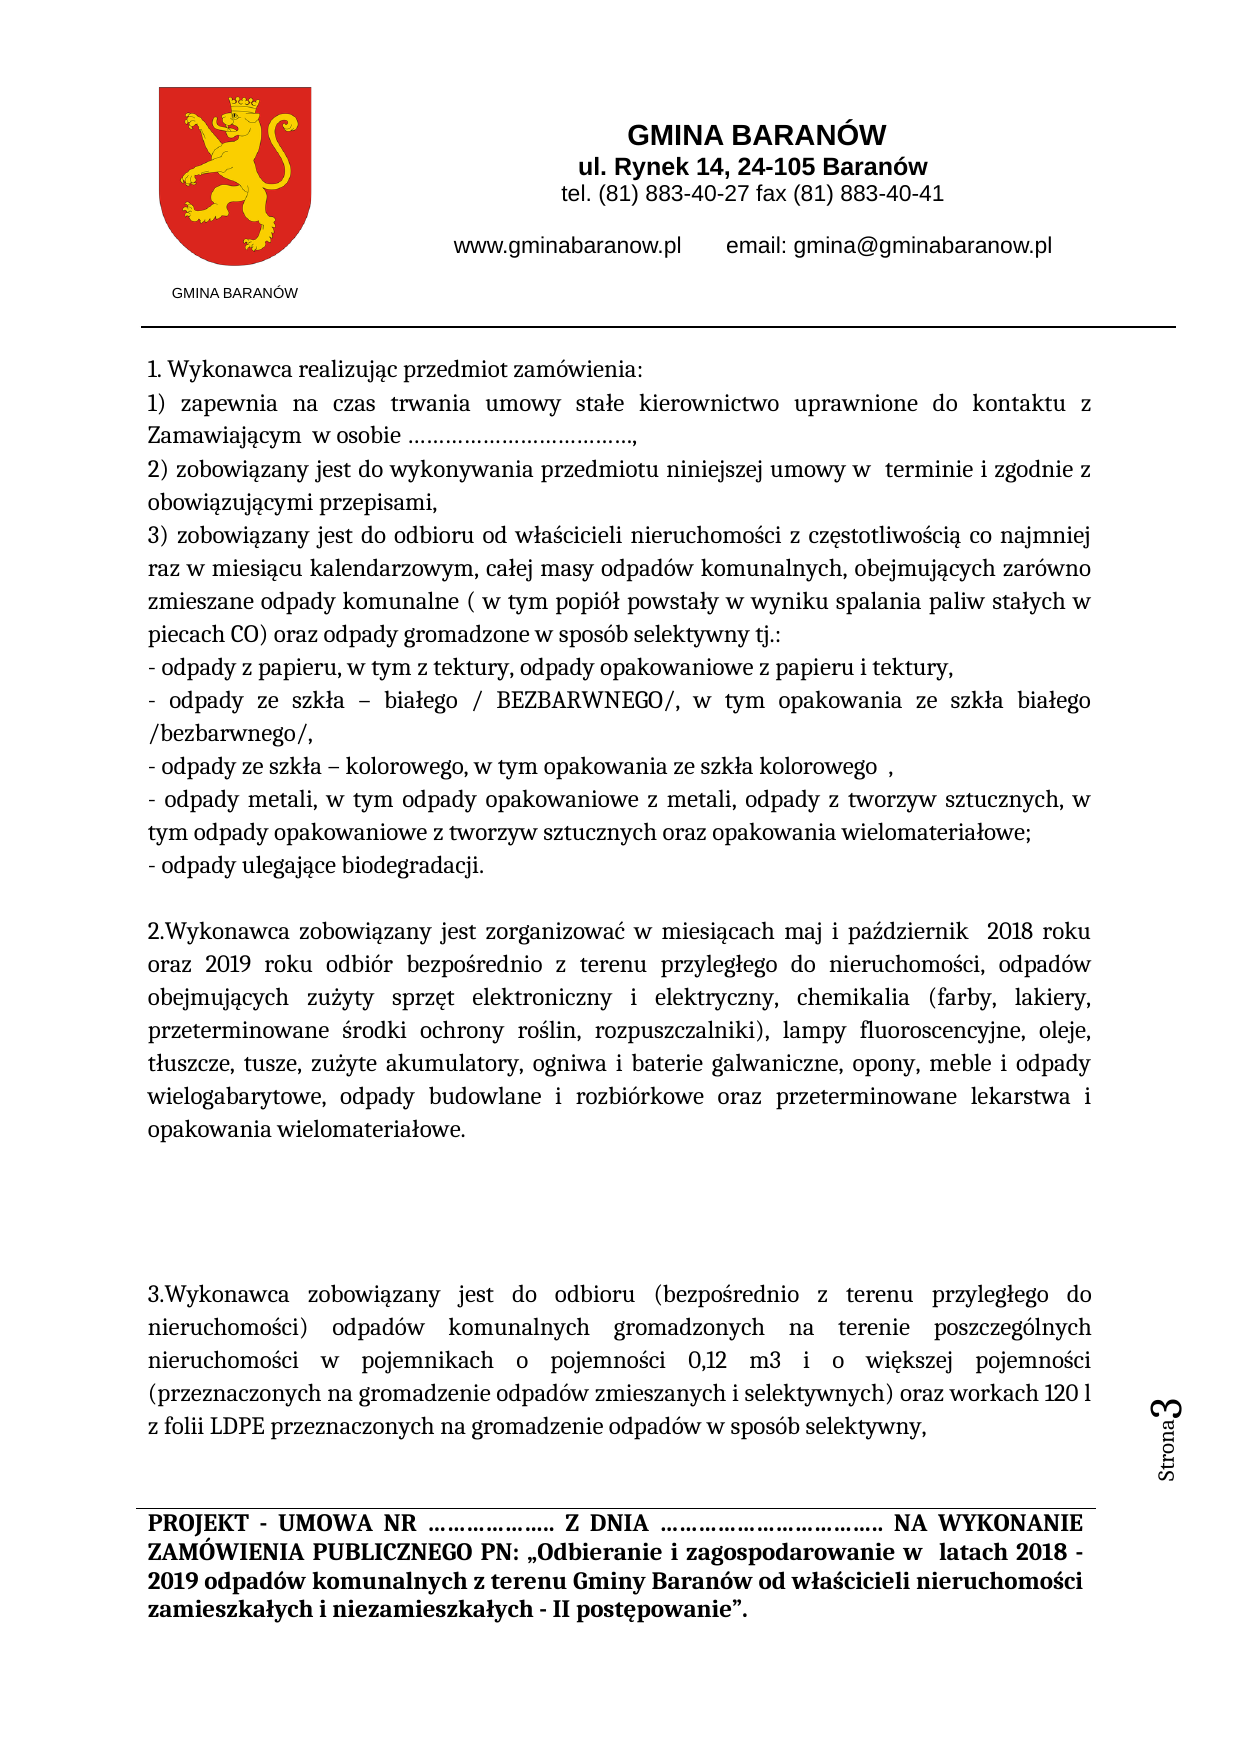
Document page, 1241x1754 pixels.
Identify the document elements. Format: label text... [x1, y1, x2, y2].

text 1) zapewnia na czas trwania umowy stałe kierownictwo uprawnione do kontaktu z Zamawiającym w osobie ………………………………, [148, 388, 1093, 450]
text 1. Wykonawca realizując przedmiot zamówienia: [148, 355, 1093, 384]
text - odpady z papieru, w tym z tektury, odpady opakowaniowe z papieru i tektury, [148, 653, 1093, 681]
picture [158, 87, 312, 266]
text 2.Wykonawca zobowiązany jest zorganizować w miesiącach maj i październik 2018 roku oraz 2019 roku odbiór bezpośrednio z terenu przyległego do nieruchomości, odpadów obejmujących zużyty sprzęt elektroniczny i elektryczny, chemikalia (farby, lakiery, przeterminowane środki ochrony roślin, rozpuszczalniki), lampy fluoroscencyjne, oleje, tłuszcze, tusze, zużyte akumulatory, ogniwa i baterie galwaniczne, opony, meble i odpady wielogabarytowe, odpady budowlane i rozbiórkowe oraz przeterminowane lekarstwa i opakowania wielomateriałowe. [148, 917, 1093, 1144]
text - odpady metali, w tym odpady opakowaniowe z metali, odpady z tworzyw sztucznych, w tym odpady opakowaniowe z tworzyw sztucznych oraz opakowania wielomateriałowe; [148, 785, 1093, 846]
text - odpady ulegające biodegradacji. [148, 851, 1093, 879]
text - odpady ze szkła – białego / BEZBARWNEGO/, w tym opakowania ze szkła białego /bezbarwnego/, [148, 686, 1093, 747]
text 2) zobowiązany jest do wykonywania przedmiotu niniejszej umowy w terminie i zgodnie z obowiązującymi przepisami, [148, 454, 1093, 516]
text 3) zobowiązany jest do odbioru od właścicieli nieruchomości z częstotliwością co najmniej raz w miesiącu kalendarzowym, całej masy odpadów komunalnych, obejmujących zarówno zmieszane odpady komunalne ( w tym popiół powstały w wyniku spalania paliw stałych w piecach CO) oraz odpady gromadzone w sposób selektywny tj.: [148, 521, 1093, 648]
text - odpady ze szkła – kolorowego, w tym opakowania ze szkła kolorowego , [148, 752, 1093, 780]
text 3.Wykonawca zobowiązany jest do odbioru (bezpośrednio z terenu przyległego do nieruchomości) odpadów komunalnych gromadzonych na terenie poszczególnych nieruchomości w pojemnikach o pojemności 0,12 m3 i o większej pojemności (przeznaczonych na gromadzenie odpadów zmieszanych i selektywnych) oraz workach 120 l z folii LDPE przeznaczonych na gromadzenie odpadów w sposób selektywny, [148, 1280, 1093, 1441]
